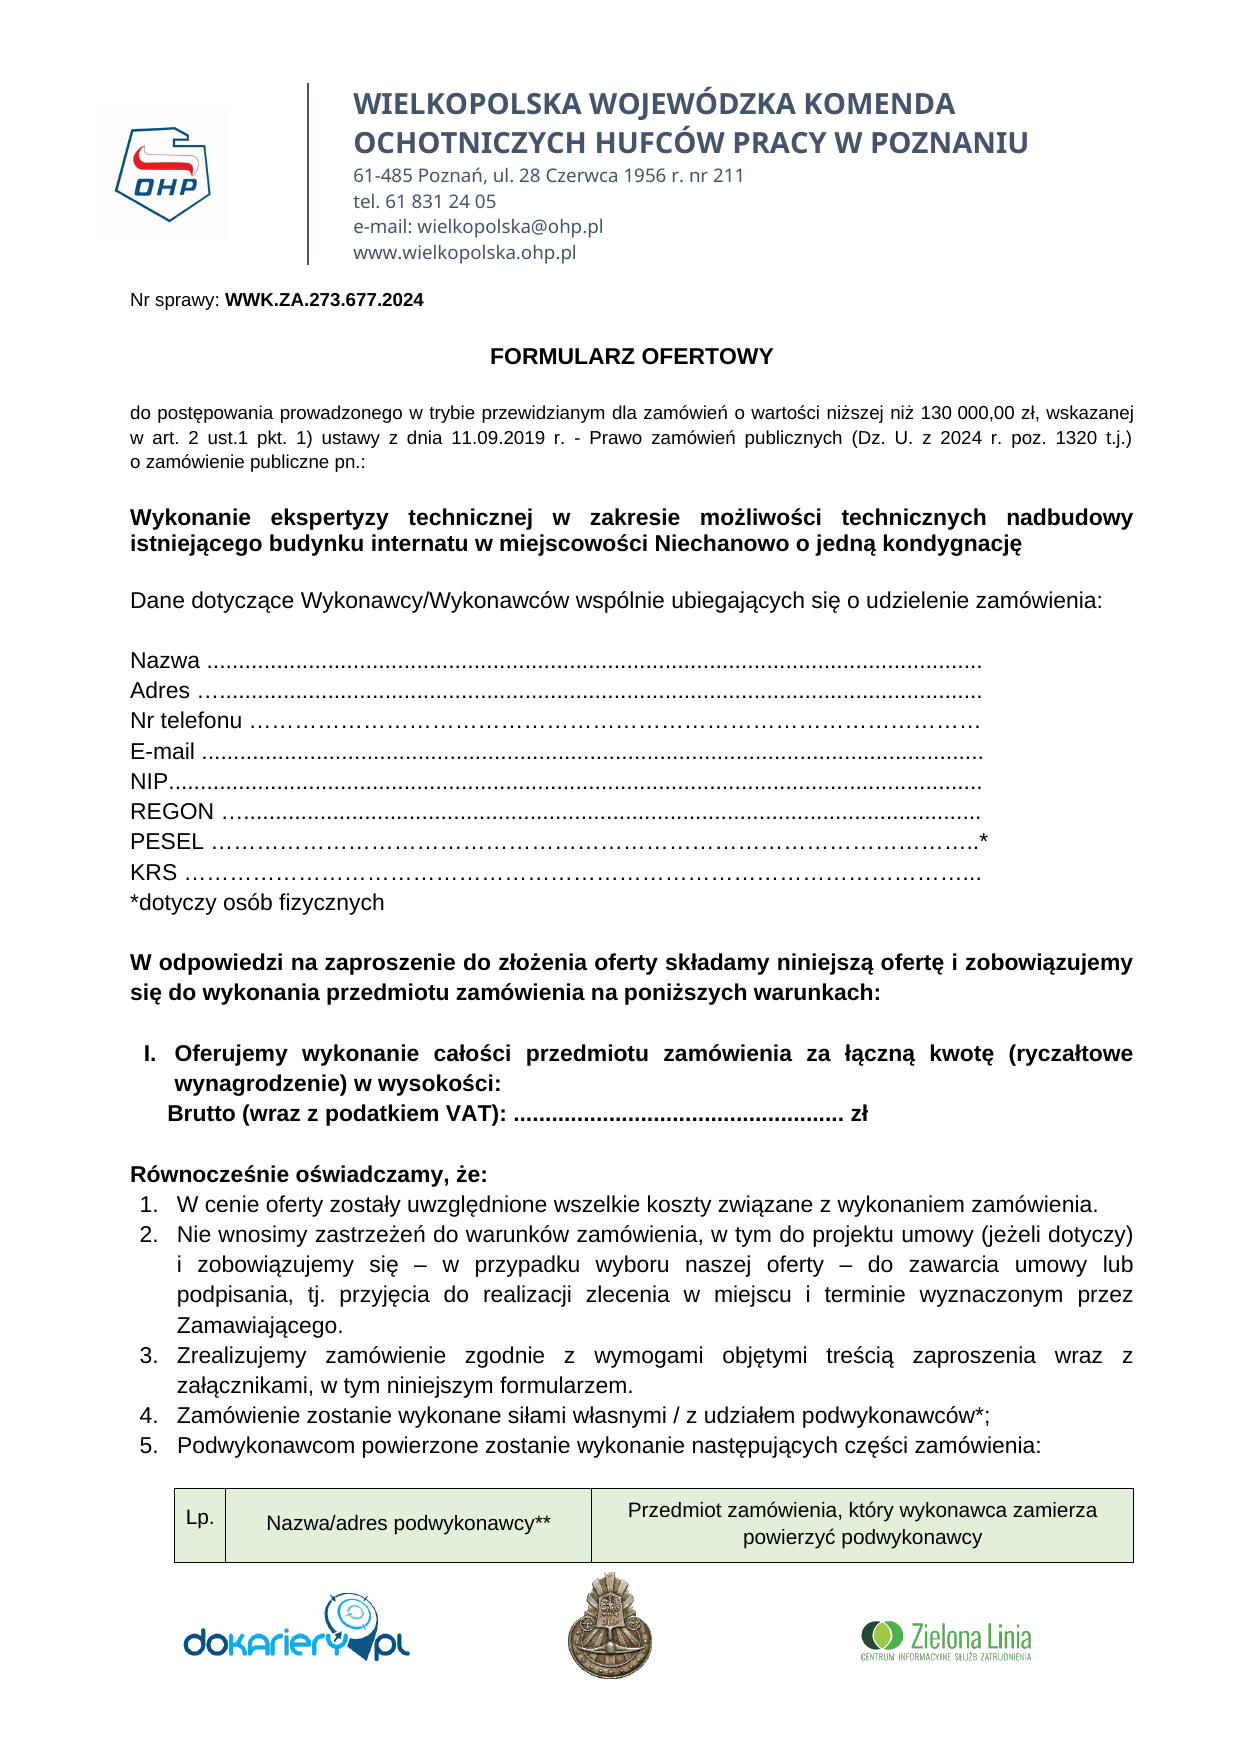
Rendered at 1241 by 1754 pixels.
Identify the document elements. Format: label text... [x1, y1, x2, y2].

text *dotyczy osób fizycznych [130, 889, 1134, 915]
text do postępowania prowadzonego w trybie przewidzianym dla zamówień o wartości niższej niż 130 000,00 zł, wskazanej w art. 2 ust.1 pkt. 1) ustawy z dnia 11.09.2019 r. - Prawo zamówień publicznych (Dz. U. z 2024 r. poz. 1320 t.j.) o zamówienie publiczne pn.: [130, 402, 1134, 473]
text Brutto (wraz z podatkiem VAT): .................................................... zł [167, 1100, 1134, 1126]
subtitle FORMULARZ OFERTOWY [130, 343, 1134, 369]
text KRS …………………………………………………………………………………………... [130, 858, 1134, 885]
picture [96, 107, 230, 240]
list Podwykonawcom powierzone zostanie wykonanie następujących części zamówienia: [139, 1432, 1134, 1459]
text NIP................................................................................................................................ [130, 768, 1134, 794]
text Równocześnie oświadczamy, że: [130, 1161, 1134, 1187]
text Wykonanie ekspertyzy technicznej w zakresie możliwości technicznych nadbudowy istniejącego budynku internatu w miejscowości Niechanowo o jedną kondygnację [130, 504, 1134, 556]
list Zrealizujemy zamówienie zgodnie z wymogami objętymi treścią zaproszenia wraz z załącznikami, w tym niniejszym formularzem. [139, 1342, 1134, 1398]
picture [853, 1609, 1039, 1675]
text W odpowiedzi na zaproszenie do złożenia oferty składamy niniejszą ofertę i zobowiązujemy się do wykonania przedmiotu zamówienia na poniższych warunkach: [130, 949, 1134, 1006]
text E-mail ........................................................................................................................... [130, 738, 1134, 764]
text PESEL ………………………………………………………………………………………..* [130, 828, 1134, 854]
table_header Nazwa/adres podwykonawcy** [226, 1489, 591, 1562]
picture [183, 1588, 410, 1666]
text Adres …........................................................................................................................ [130, 677, 1134, 703]
table_header Przedmiot zamówienia, który wykonawca zamierza powierzyć podwykonawcy [592, 1489, 1133, 1562]
list Nie wnosimy zastrzeżeń do warunków zamówienia, w tym do projektu umowy (jeżeli dotyczy) i zobowiązujemy się – w przypadku wyboru naszej oferty – do zawarcia umowy lub podpisania, tj. przyjęcia do realizacji zlecenia w miejscu i terminie wyznaczonym przez Zamawiającego. [139, 1221, 1134, 1338]
list Oferujemy wykonanie całości przedmiotu zamówienia za łączną kwotę (ryczałtowe wynagrodzenie) w wysokości: [144, 1040, 1134, 1096]
text Nazwa .......................................................................................................................... [130, 647, 1134, 673]
text Nr telefonu …………………………………………………………………………………… [130, 707, 1134, 734]
list Zamówienie zostanie wykonane siłami własnymi / z udziałem podwykonawców*; [139, 1402, 1134, 1428]
picture [567, 1571, 653, 1680]
text Dane dotyczące Wykonawcy/Wykonawców wspólnie ubiegających się o udzielenie zamówienia: [130, 587, 1134, 613]
table_header Lp. [175, 1489, 225, 1562]
text REGON ….................................................................................................................... [130, 798, 1134, 824]
list W cenie oferty zostały uwzględnione wszelkie koszty związane z wykonaniem zamówienia. [139, 1191, 1134, 1217]
